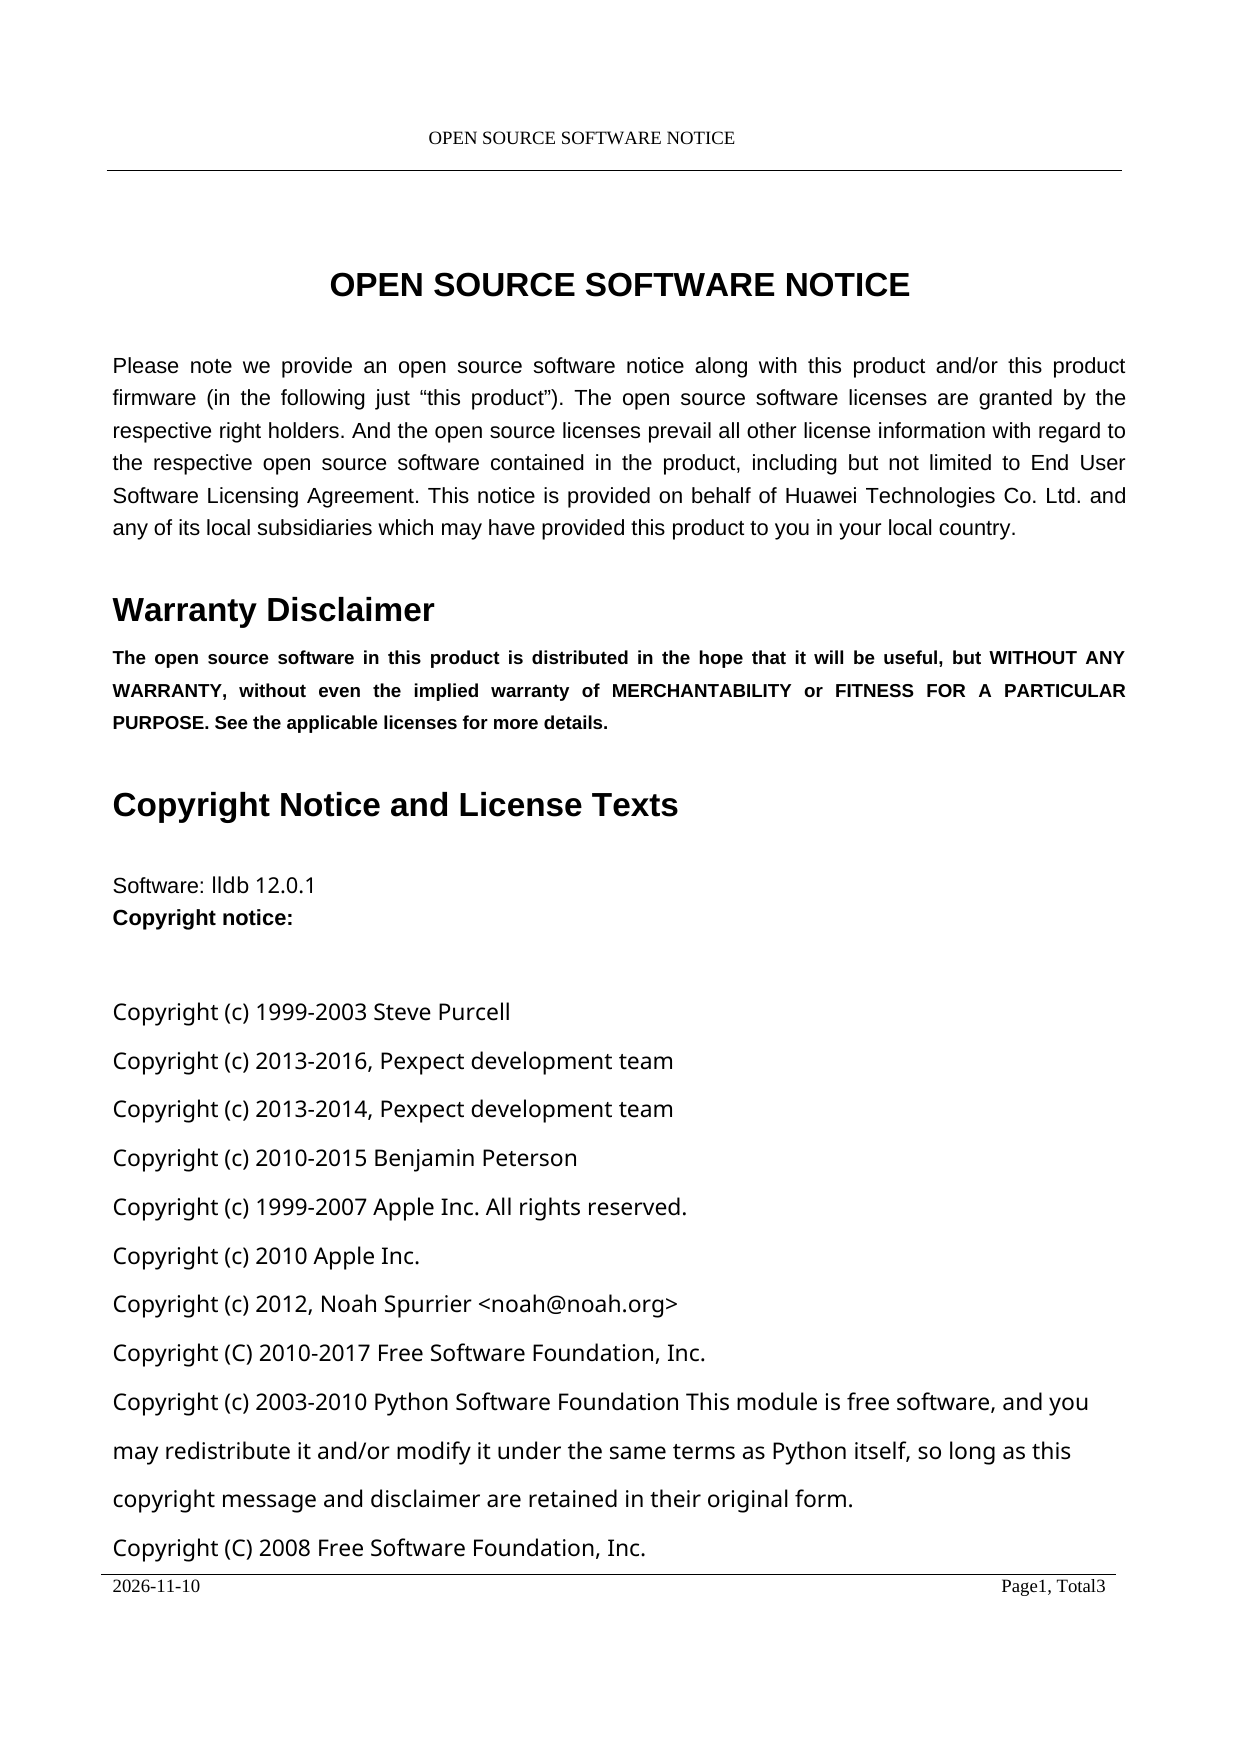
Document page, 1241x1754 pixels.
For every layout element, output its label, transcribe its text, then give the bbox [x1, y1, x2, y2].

text Warranty Disclaimer [112, 576, 1128, 641]
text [112, 947, 1128, 1564]
text Please note we provide an open source software notice along with this product and/or this product firmware (in the following just “this product”). The open source software licenses are granted by the respective right holders. And the open source licenses prevail all other license information with regard to the respective open source software contained in the product, including but not limited to End User Software Licensing Agreement. This notice is provided on behalf of Huawei Technologies Co. Ltd. and any of its local subsidiaries which may have provided this product to you in your local country. [112, 349, 1128, 544]
text Copyright notice: [112, 901, 1128, 934]
text Copyright Notice and License Texts [112, 771, 1128, 836]
text OPEN SOURCE SOFTWARE NOTICE [112, 251, 1128, 316]
text The open source software in this product is distributed in the hope that it will be useful, but WITHOUT ANY WARRANTY, without even the implied warranty of MERCHANTABILITY or FITNESS FOR A PARTICULAR PURPOSE. See the applicable licenses for more details. [112, 641, 1128, 739]
text Software: lldb 12.0.1 [112, 869, 1128, 901]
